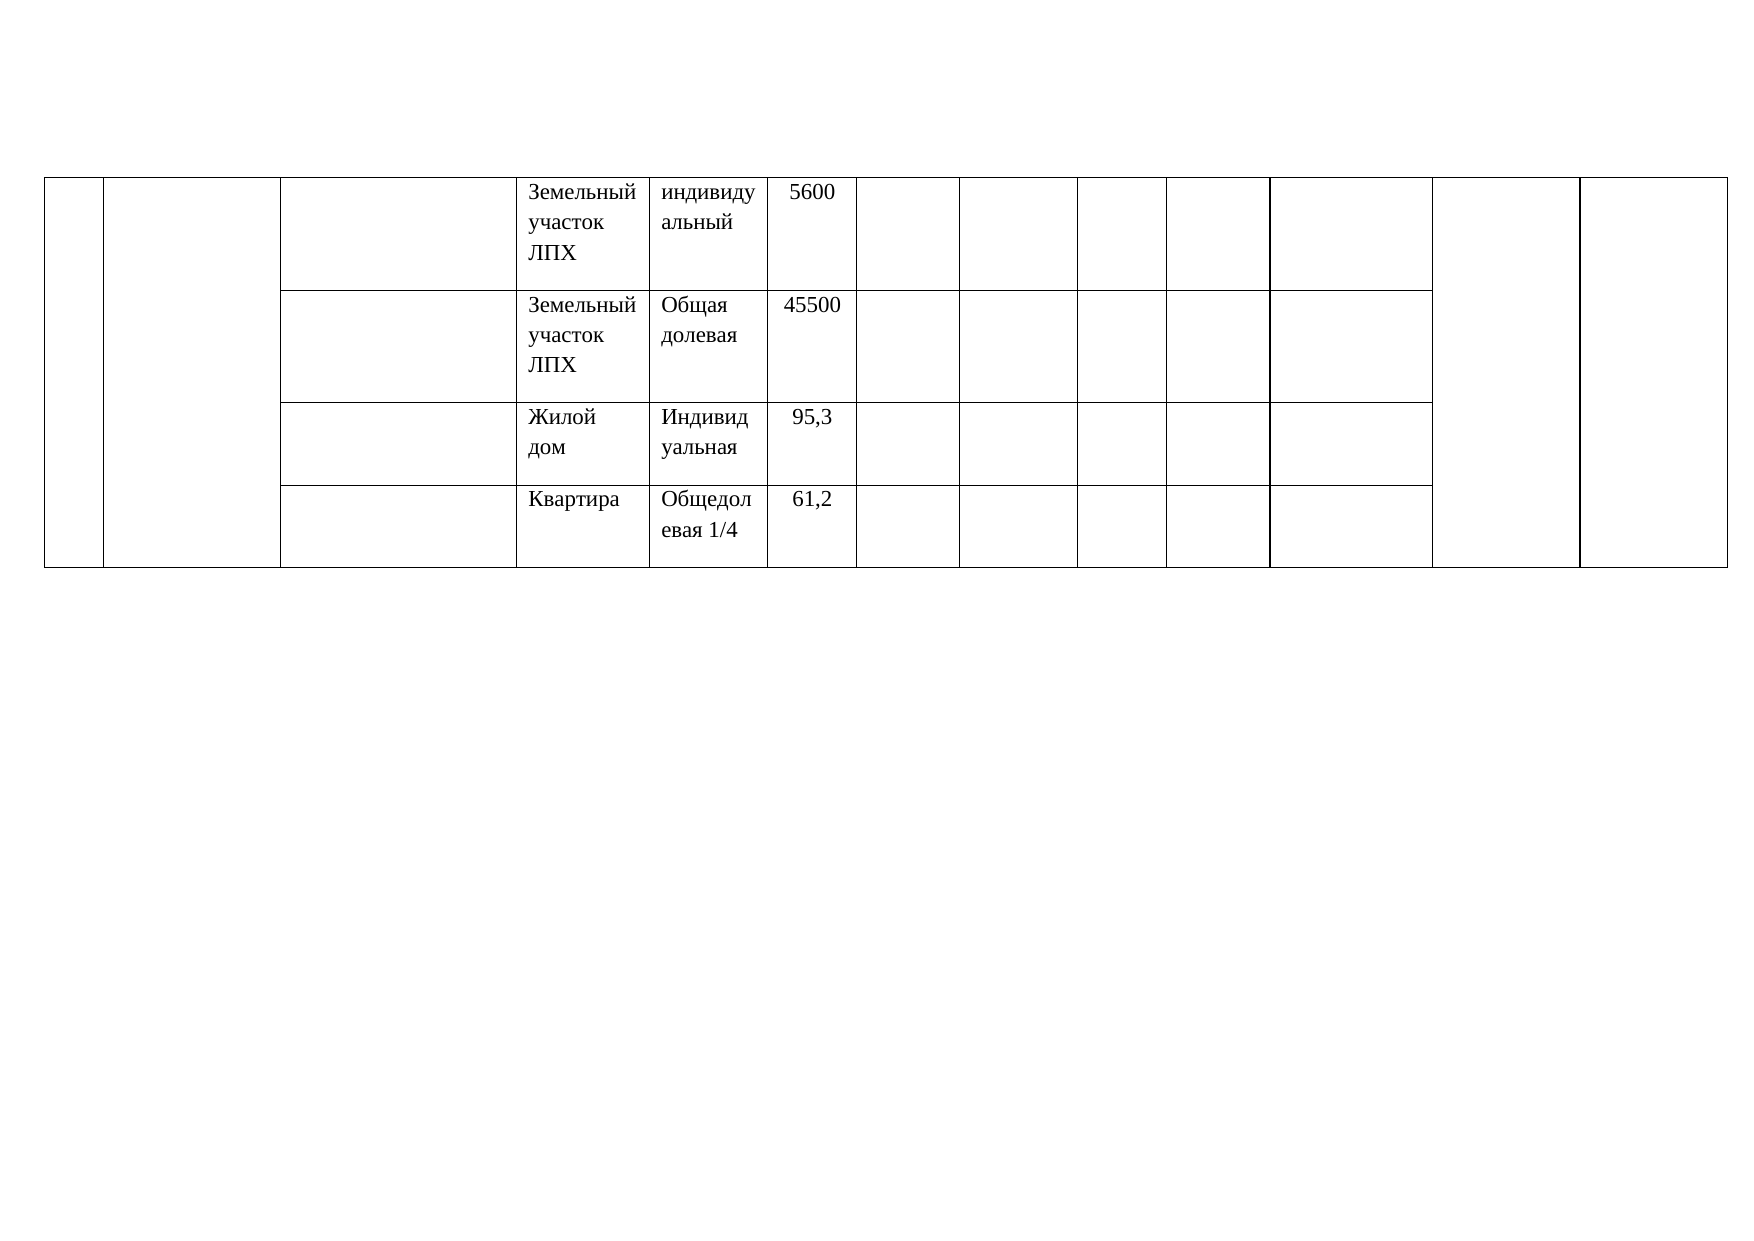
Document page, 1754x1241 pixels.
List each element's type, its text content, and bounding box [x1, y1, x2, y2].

table_cell [1271, 291, 1432, 402]
table_cell [1271, 403, 1432, 484]
table_cell [1167, 403, 1269, 484]
table_cell [857, 291, 959, 402]
table_cell [1167, 486, 1269, 567]
table_cell Индивидуальная [650, 403, 767, 484]
table_cell [281, 178, 516, 290]
table_cell [960, 178, 1077, 290]
table_cell [281, 486, 516, 567]
table_cell [1078, 403, 1166, 484]
table_cell [1271, 178, 1432, 290]
table_cell [1271, 486, 1432, 567]
table_cell Земельный участок ЛПХ [517, 291, 649, 402]
table_cell [1167, 178, 1269, 290]
table_cell [960, 403, 1077, 484]
table_cell 5600 [768, 178, 856, 290]
table_cell [960, 291, 1077, 402]
table_cell Общая долевая [650, 291, 767, 402]
table_cell [857, 403, 959, 484]
table_cell 95,3 [768, 403, 856, 484]
table_cell 45500 [768, 291, 856, 402]
table_cell индивидуальный [650, 178, 767, 290]
table_cell [281, 291, 516, 402]
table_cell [517, 178, 649, 290]
table_cell [1078, 291, 1166, 402]
table_cell [1167, 291, 1269, 402]
table_cell [1078, 178, 1166, 290]
table_cell [281, 403, 516, 484]
table_cell [857, 486, 959, 567]
table_cell [960, 486, 1077, 567]
table_cell [857, 178, 959, 290]
table_cell [1078, 486, 1166, 567]
table_cell Квартира [517, 486, 649, 567]
table_cell Общедолевая 1/4 [650, 486, 767, 567]
table_cell Жилой дом [517, 403, 649, 484]
table_cell 61,2 [768, 486, 856, 567]
